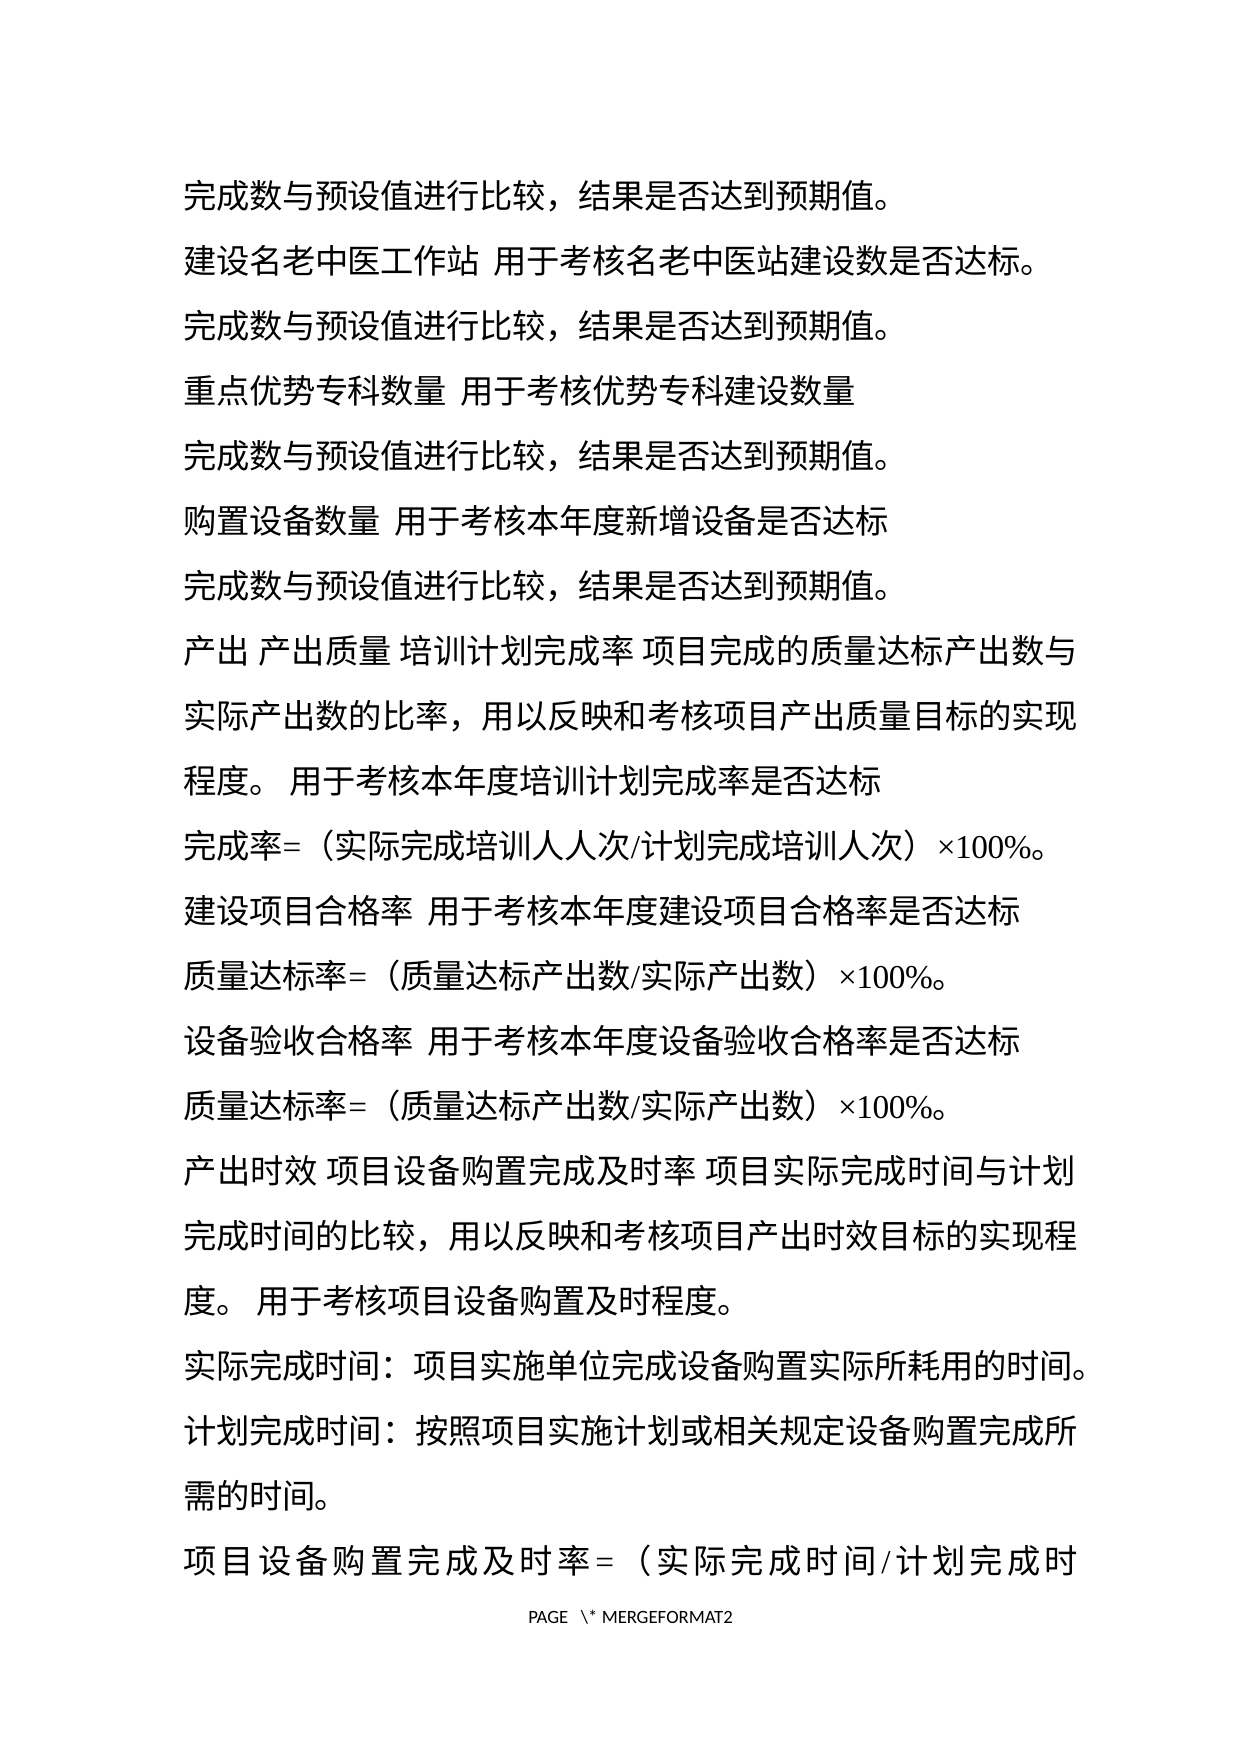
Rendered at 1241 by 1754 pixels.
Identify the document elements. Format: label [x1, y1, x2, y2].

text [183, 162, 1078, 1592]
